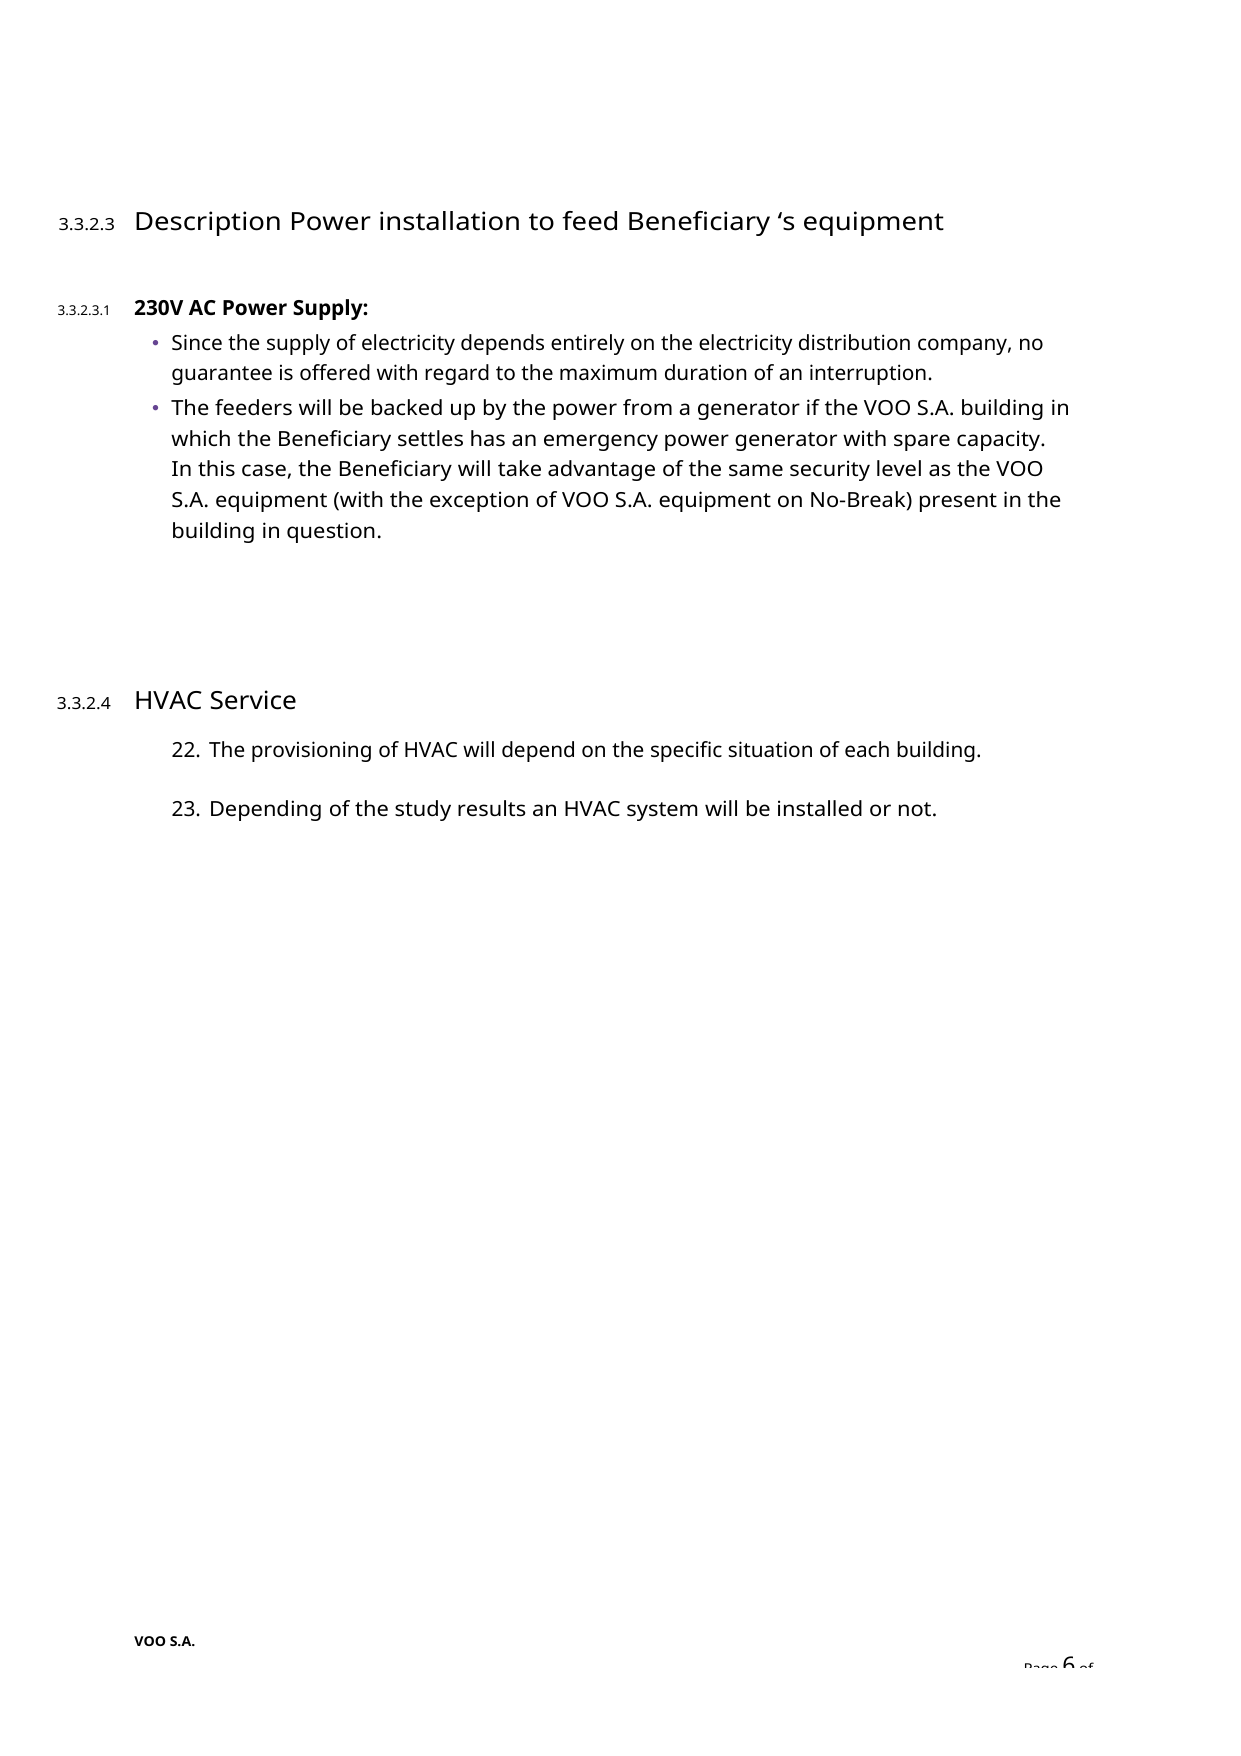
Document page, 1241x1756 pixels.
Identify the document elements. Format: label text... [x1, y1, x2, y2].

list The provisioning of HVAC will depend on the specific situation of each building. [171, 735, 1117, 764]
list Depending of the study results an HVAC system will be installed or not. [171, 794, 1117, 823]
subtitle 3.3.2.3 Description Power installation to feed Beneficiary ‘s equipment [58, 203, 1117, 237]
list The feeders will be backed up by the power from a generator if the VOO S.A. building in which the Beneficiary settles has an emergency power generator with spare capacity. In this case, the Beneficiary will take advantage of the same security level as the VOO S.A. equipment (with the exception of VOO S.A. equipment on No-Break) present in the building in question. [152, 393, 1071, 544]
text 3.3.2.3.1 230V AC Power Supply: [57, 293, 1117, 322]
list Since the supply of electricity depends entirely on the electricity distribution company, no guarantee is offered with regard to the maximum duration of an interruption. [152, 328, 1089, 387]
text 3.3.2.4 HVAC Service [57, 682, 1117, 716]
